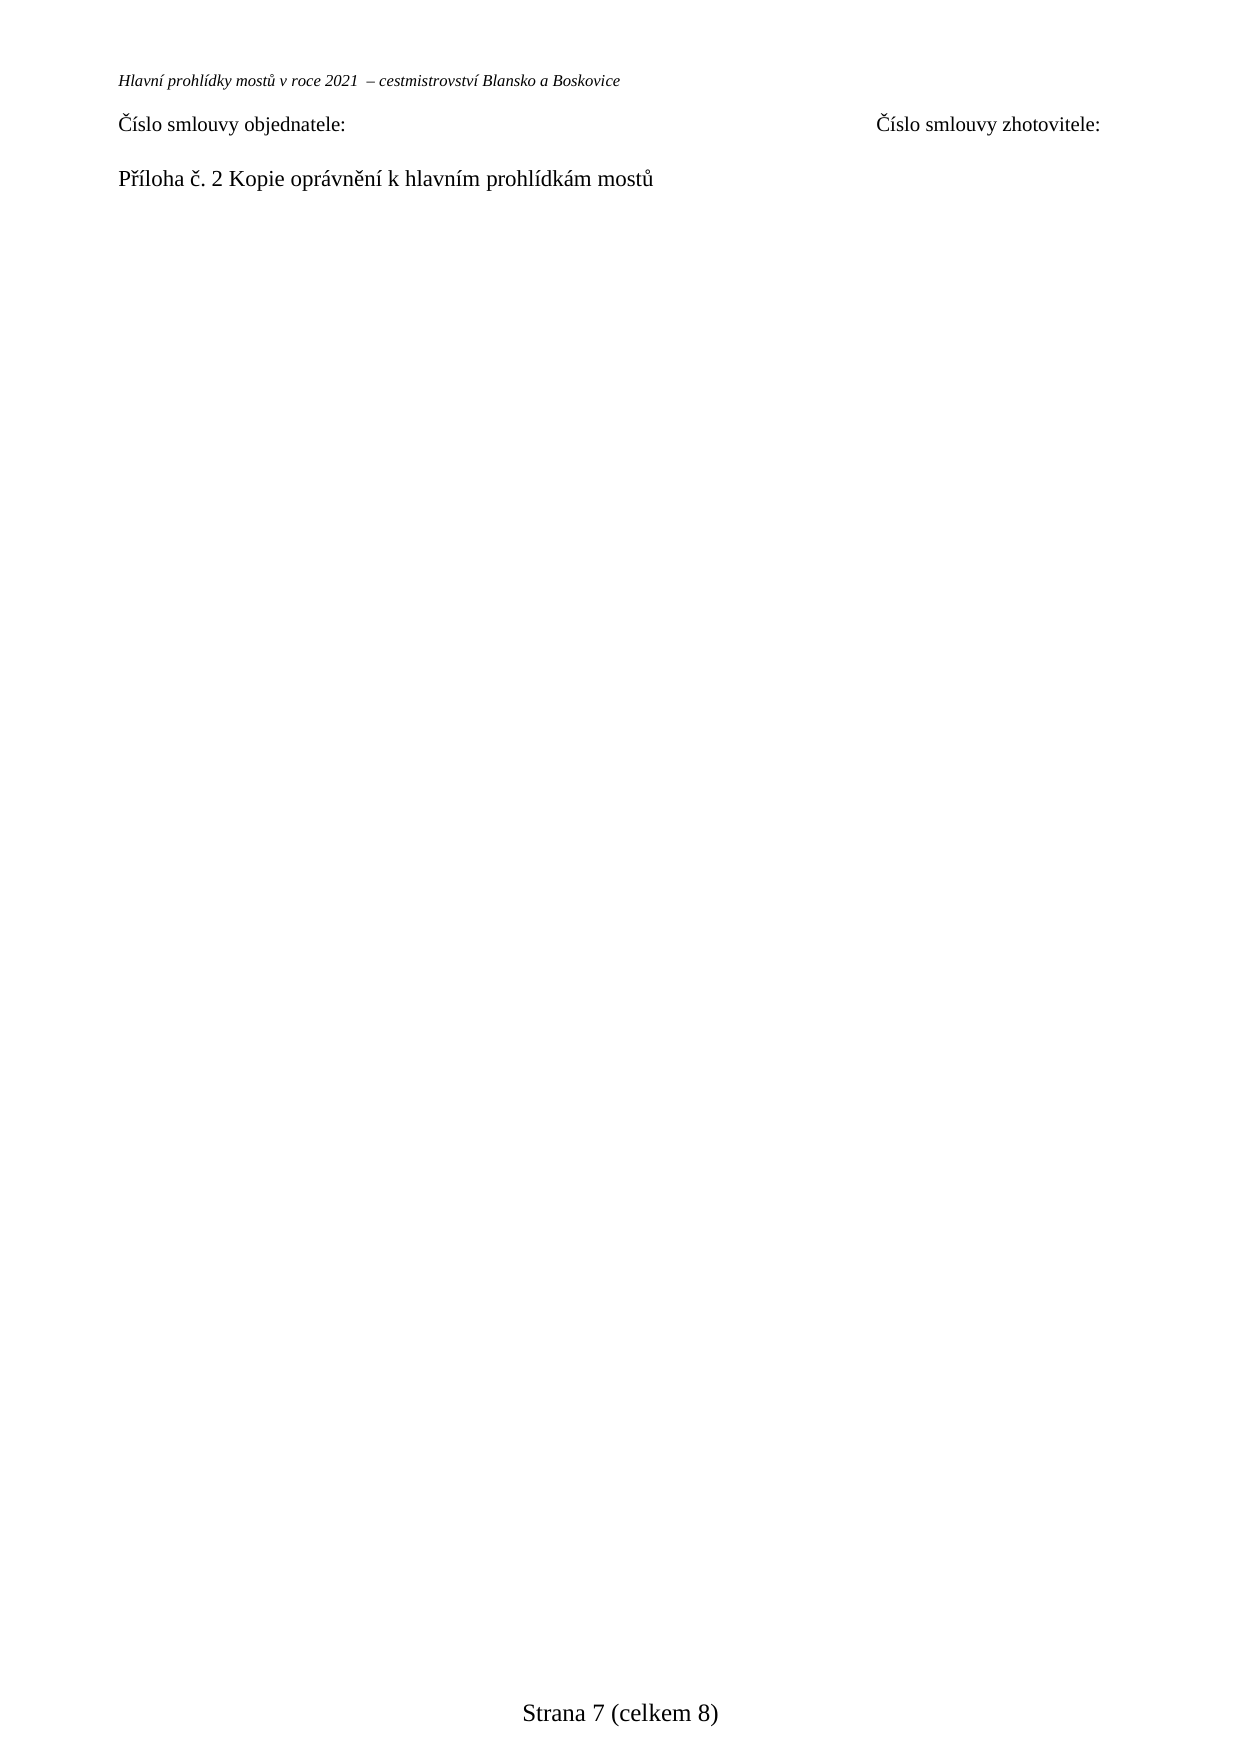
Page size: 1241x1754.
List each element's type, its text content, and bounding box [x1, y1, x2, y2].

text Příloha č. 2 Kopie oprávnění k hlavním prohlídkám mostů [118, 165, 1122, 192]
